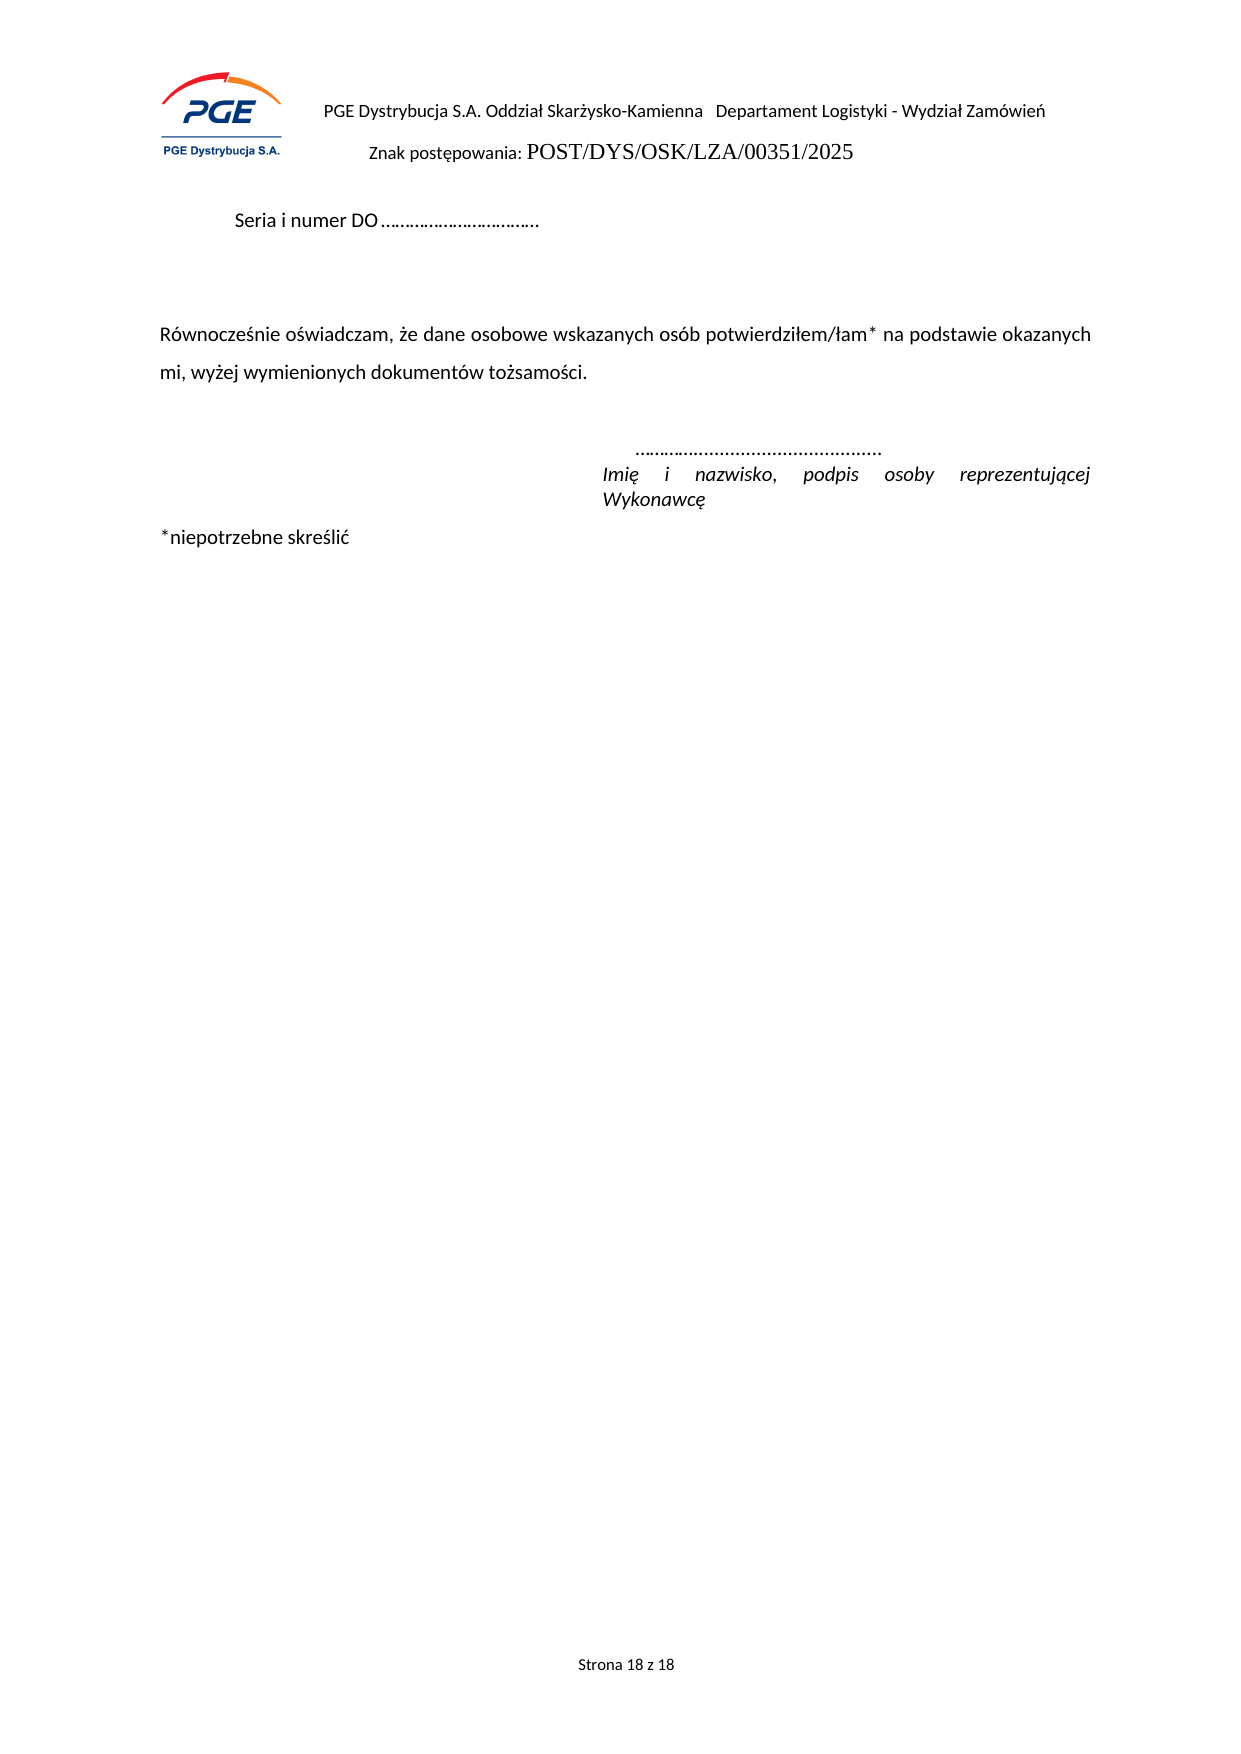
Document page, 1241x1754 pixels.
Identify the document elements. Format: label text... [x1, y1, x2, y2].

text *niepotrzebne skreślić [159, 512, 1093, 549]
text ………….................................... [529, 436, 1093, 461]
text Imię i nazwisko, podpis osoby reprezentującej Wykonawcę [602, 461, 1093, 512]
text Seria i numer DO …………………………… [234, 207, 1093, 232]
text Równocześnie oświadczam, że dane osobowe wskazanych osób potwierdziłem/łam* na podstawie okazanych mi, wyżej wymienionych dokumentów tożsamości. [159, 321, 1093, 385]
picture [159, 70, 283, 159]
